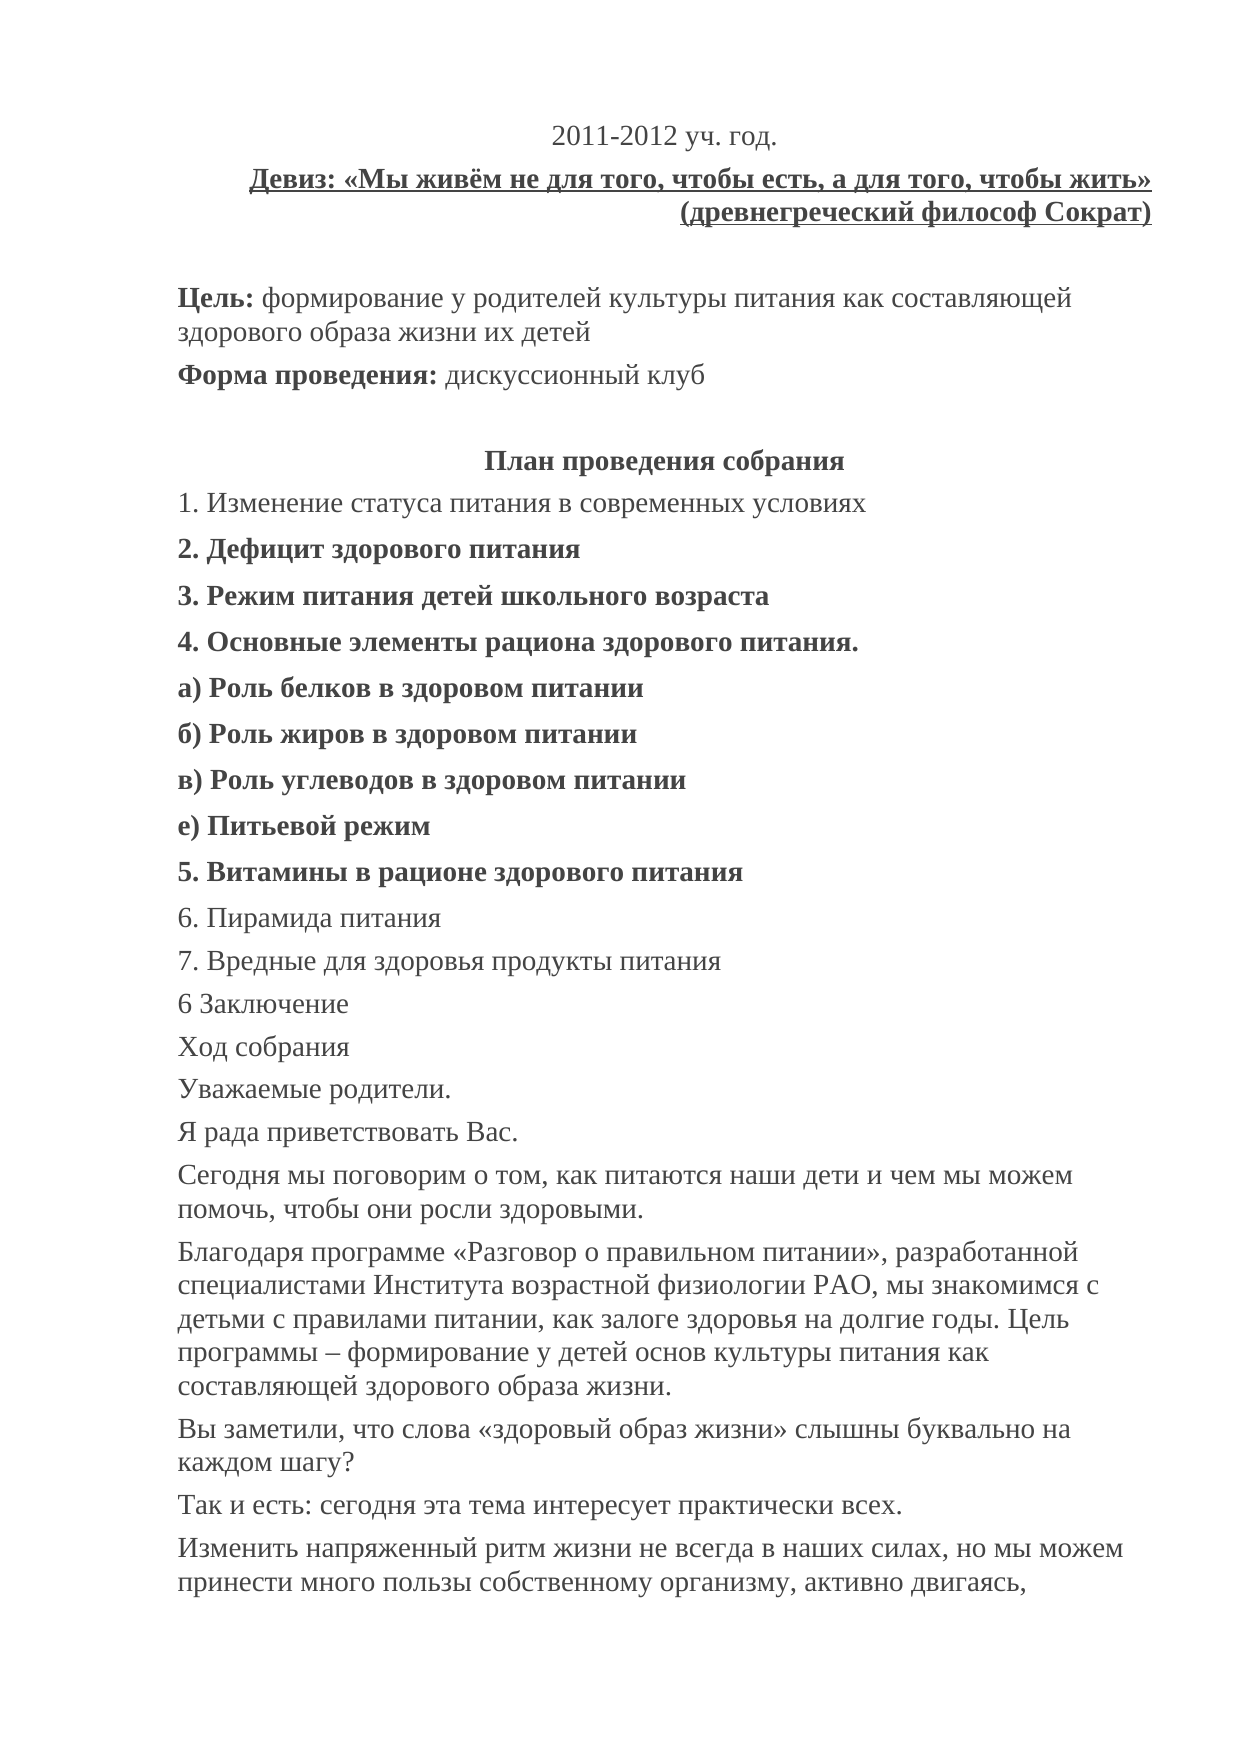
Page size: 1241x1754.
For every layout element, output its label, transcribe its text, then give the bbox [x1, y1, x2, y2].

text 5. Витамины в рационе здорового питания [177, 854, 1152, 887]
text Цель: формирование у родителей культуры питания как составляющей здорового образа жизни их детей [177, 280, 1152, 347]
text в) Роль углеводов в здоровом питании [177, 762, 1152, 795]
text Ход собрания [177, 1029, 1152, 1062]
text 2011-2012 уч. год. [177, 118, 1152, 152]
text е) Питьевой режим [177, 808, 1152, 841]
text План проведения собрания [177, 443, 1152, 476]
text 2. Дефицит здорового питания [177, 532, 1152, 565]
text Вы заметили, что слова «здоровый образ жизни» слышны буквально на каждом шагу? [177, 1411, 1152, 1478]
text Форма проведения: дискуссионный клуб [177, 357, 1152, 390]
text 6 Заключение [177, 986, 1152, 1019]
text а) Роль белков в здоровом питании [177, 670, 1152, 703]
text Сегодня мы поговорим о том, как питаются наши дети и чем мы можем помочь, чтобы они росли здоровыми. [177, 1157, 1152, 1224]
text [177, 1530, 1152, 1597]
text б) Роль жиров в здоровом питании [177, 716, 1152, 749]
text 3. Режим питания детей школьного возраста [177, 578, 1152, 611]
text 7. Вредные для здоровья продукты питания [177, 943, 1152, 976]
text Я рада приветствовать Вас. [177, 1114, 1152, 1148]
text 1. Изменение статуса питания в современных условиях [177, 486, 1152, 519]
text Благодаря программе «Разговор о правильном питании», разработанной специалистами Института возрастной физиологии РАО, мы знакомимся с детьми с правилами питании, как залоге здоровья на долгие годы. Цель программы – формирование у детей основ культуры питания как составляющей здорового образа жизни. [177, 1234, 1152, 1402]
text Девиз: «Мы живём не для того, чтобы есть, а для того, чтобы жить» (древнегреческий философ Сократ) [177, 161, 1152, 228]
text 6. Пирамида питания [177, 900, 1152, 933]
text Уважаемые родители. [177, 1072, 1152, 1105]
text 4. Основные элементы рациона здорового питания. [177, 624, 1152, 657]
text Так и есть: сегодня эта тема интересует практически всех. [177, 1487, 1152, 1521]
